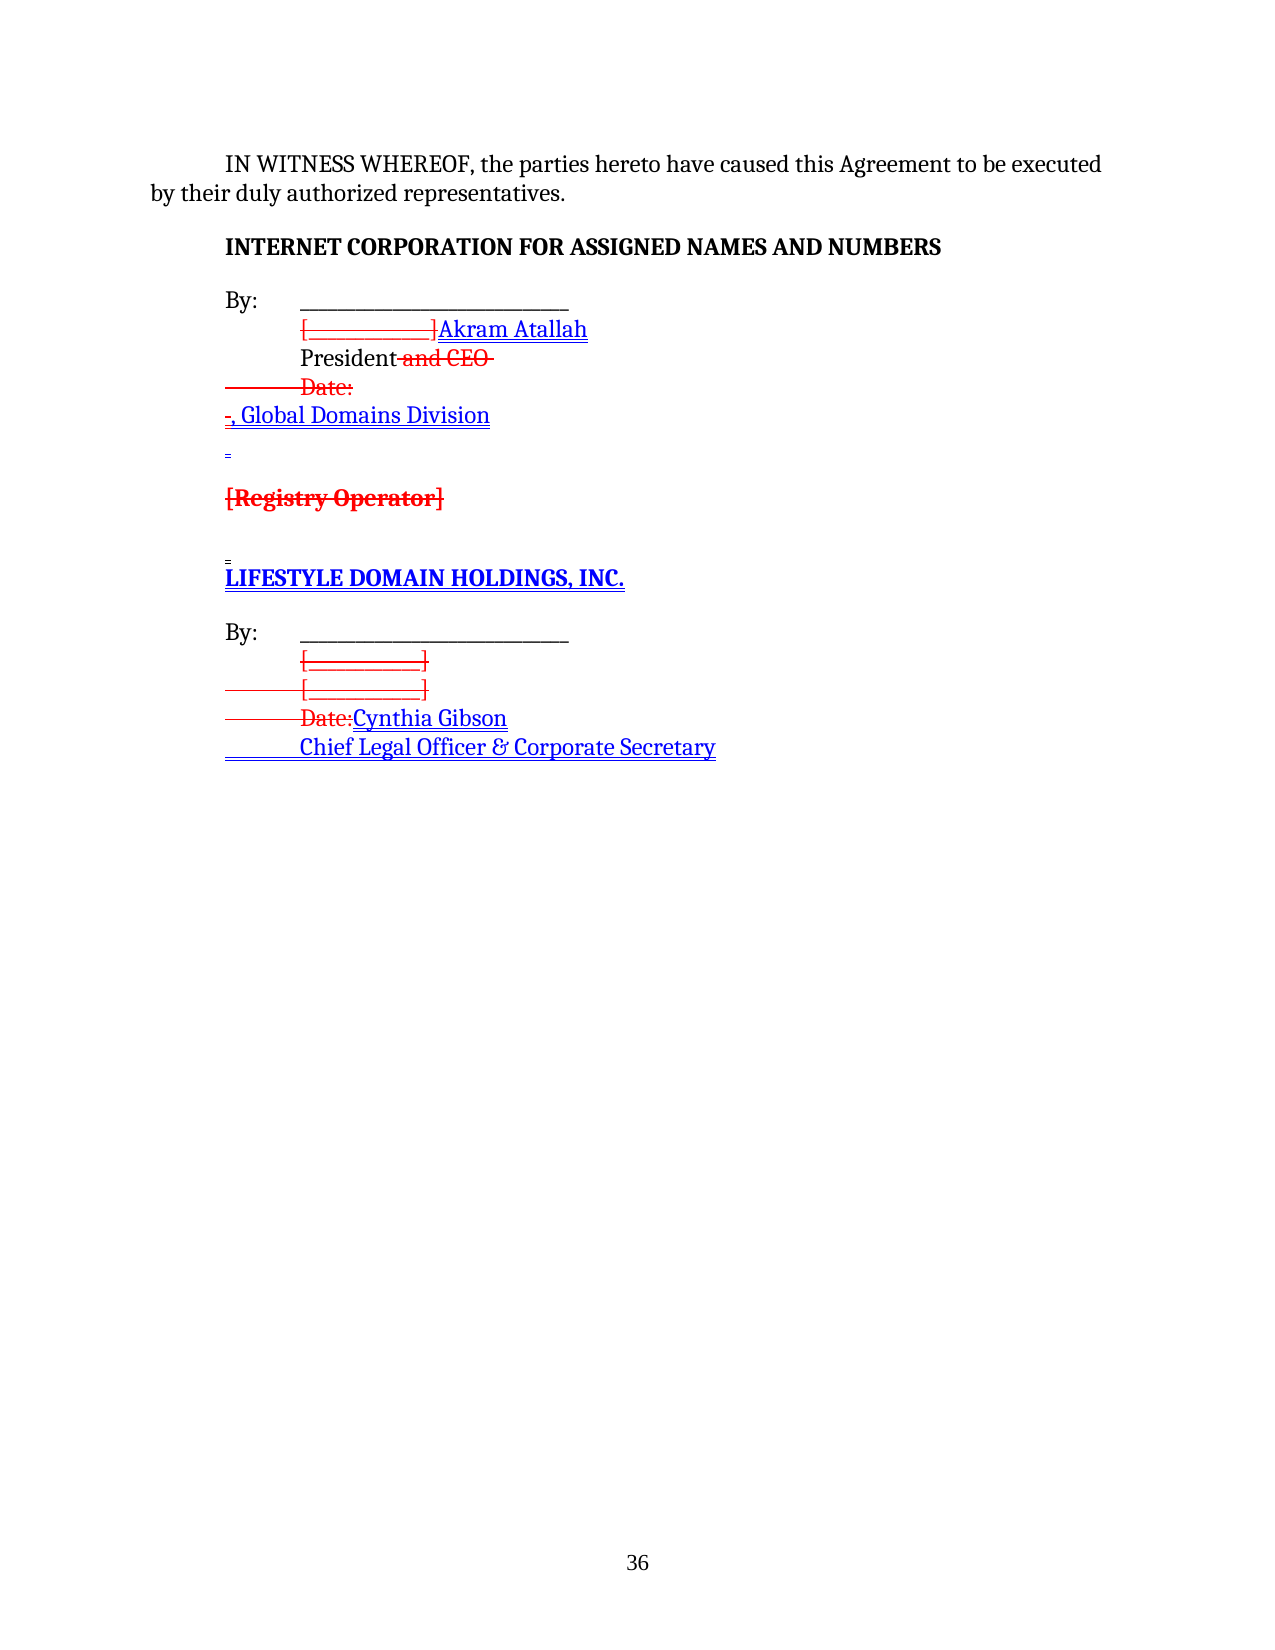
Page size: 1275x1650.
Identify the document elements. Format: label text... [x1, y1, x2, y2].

text IN WITNESS WHEREOF, the parties hereto have caused this Agreement to be executed by their duly authorized representatives. [150, 150, 1125, 207]
text LIFESTYLE DOMAIN HOLDINGS, INC. [150, 564, 1125, 593]
text INTERNET CORPORATION FOR ASSIGNED NAMES AND NUMBERS [150, 232, 1125, 261]
text [Registry Operator] [150, 484, 1125, 512]
text By: _____________________________ [_____________]Akram Atallah President and CEO Date: , Global Domains Division [225, 286, 1125, 459]
text Chief Legal Officer & Corporate Secretary [225, 733, 1125, 788]
text By: _____________________________ [____________] [____________] Date:Cynthia Gibson [225, 618, 1125, 733]
